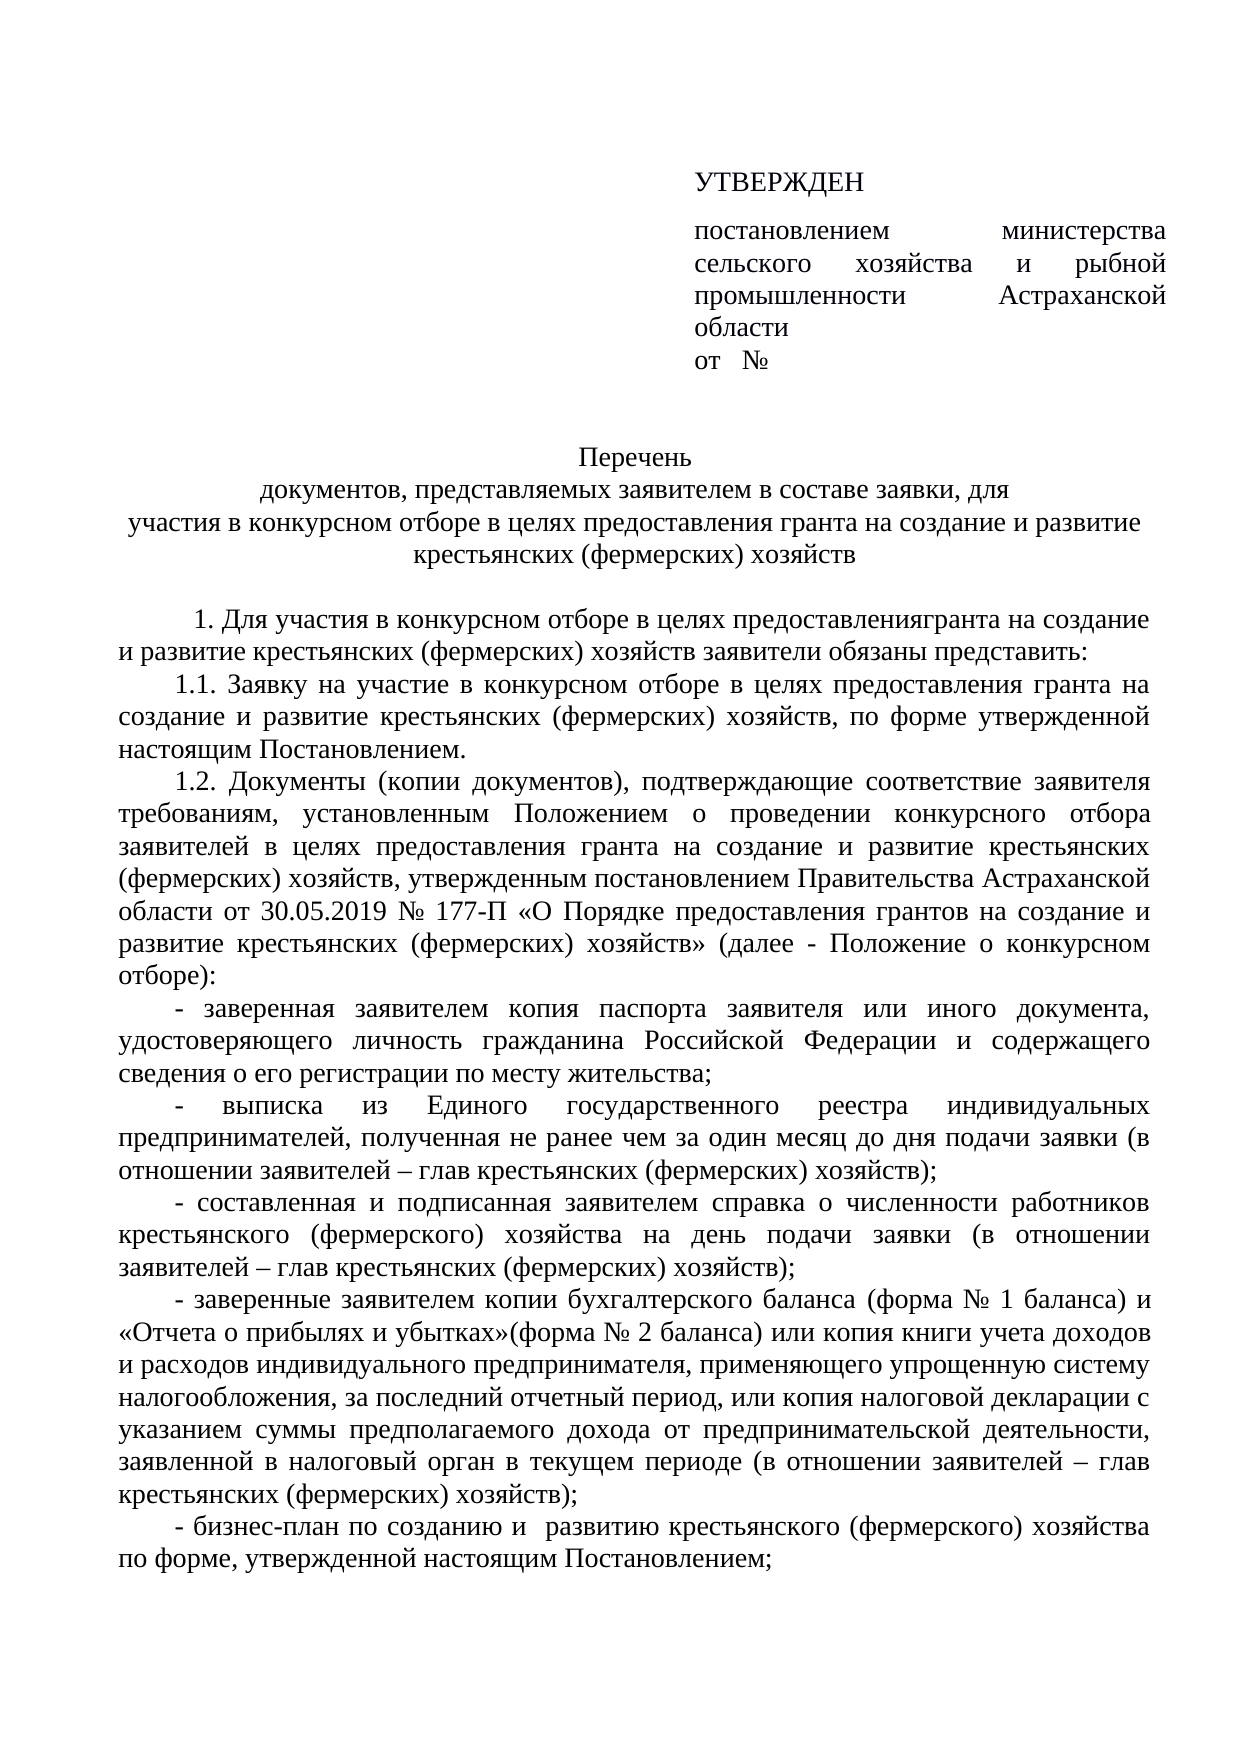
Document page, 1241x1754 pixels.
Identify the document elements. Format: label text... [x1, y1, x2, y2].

text постановлением министерства сельского хозяйства и рыбной промышленности Астраханской области [694, 213, 1167, 343]
text участия в конкурсном отборе в целях предоставления гранта на создание и развитие крестьянских (фермерских) хозяйств [118, 505, 1152, 570]
text 1.2. Документы (копии документов), подтверждающие соответствие заявителя требованиям, установленным Положением о проведении конкурсного отбора заявителей в целях предоставления гранта на создание и развитие крестьянских (фермерских) хозяйств, утвержденным постановлением Правительства Астраханской области от 30.05.2019 № 177-П «О Порядке предоставления грантов на создание и развитие крестьянских (фермерских) хозяйств» (далее - Положение о конкурсном отборе): [118, 764, 1152, 991]
text документов, представляемых заявителем в составе заявки, для [118, 472, 1152, 505]
text - заверенные заявителем копии бухгалтерского баланса (форма № 1 баланса) и «Отчета о прибылях и убытках»(форма № 2 баланса) или копия книги учета доходов и расходов индивидуального предпринимателя, применяющего упрощенную систему налогообложения, за последний отчетный период, или копия налоговой декларации с указанием суммы предполагаемого дохода от предпринимательской деятельности, заявленной в налоговый орган в текущем периоде (в отношении заявителей – глав крестьянских (фермерских) хозяйств); [118, 1282, 1152, 1509]
text - составленная и подписанная заявителем справка о численности работников крестьянского (фермерского) хозяйства на день подачи заявки (в отношении заявителей – глав крестьянских (фермерских) хозяйств); [118, 1185, 1152, 1282]
text 1.1. Заявку на участие в конкурсном отборе в целях предоставления гранта на создание и развитие крестьянских (фермерских) хозяйств, по форме утвержденной настоящим Постановлением. [118, 667, 1152, 764]
text - бизнес-план по созданию и развитию крестьянского (фермерского) хозяйства по форме, утвержденной настоящим Постановлением; [118, 1509, 1152, 1574]
text Перечень [118, 440, 1152, 472]
text от № [694, 343, 1152, 375]
text - заверенная заявителем копия паспорта заявителя или иного документа, удостоверяющего личность гражданина Российской Федерации и содержащего сведения о его регистрации по месту жительства; [118, 991, 1152, 1088]
text УТВЕРЖДЕН [694, 165, 1152, 197]
text 1. Для участия в конкурсном отборе в целях предоставлениягранта на создание и развитие крестьянских (фермерских) хозяйств заявители обязаны представить: [118, 602, 1152, 667]
text - выписка из Единого государственного реестра индивидуальных предпринимателей, полученная не ранее чем за один месяц до дня подачи заявки (в отношении заявителей – глав крестьянских (фермерских) хозяйств); [118, 1088, 1152, 1185]
